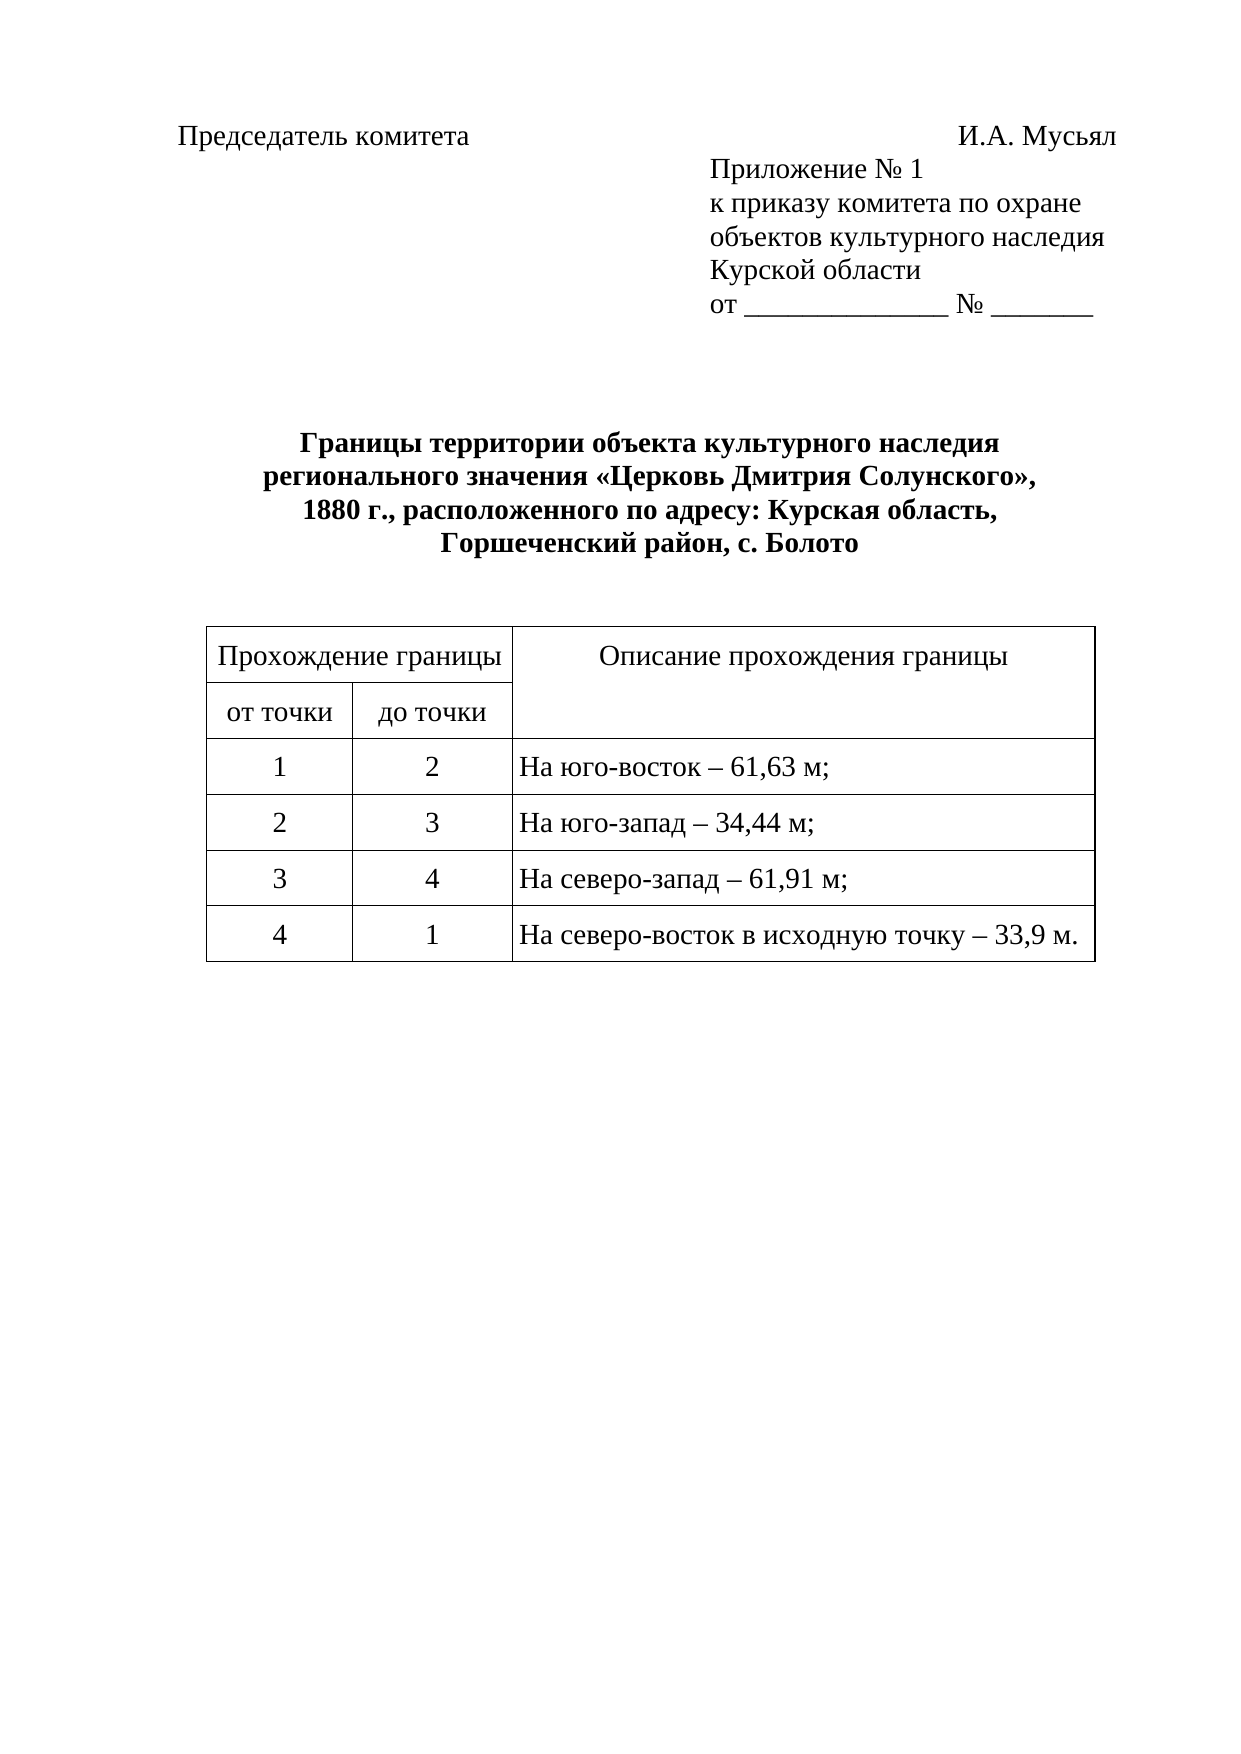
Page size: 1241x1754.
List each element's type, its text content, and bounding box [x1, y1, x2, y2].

text Границы территории объекта культурного наследия [177, 425, 1122, 458]
table_cell 3 [207, 851, 352, 905]
table_cell 1 [207, 739, 352, 794]
table_cell до точки [353, 683, 512, 738]
table_cell 4 [353, 851, 512, 905]
text Курской области [177, 252, 1122, 286]
table_cell 1 [353, 906, 512, 961]
table_cell 3 [353, 795, 512, 849]
table_cell На юго-восток – 61,63 м; [513, 739, 1094, 794]
table_cell На юго-запад – 34,44 м; [513, 795, 1094, 849]
text 1880 г., расположенного по адресу: Курская область, [177, 492, 1122, 526]
text Председатель комитета И.А. Мусьял [177, 118, 1122, 152]
text регионального значения «Церковь Дмитрия Солунского», [177, 458, 1122, 492]
table_cell На северо-запад – 61,91 м; [513, 851, 1094, 905]
table_cell На северо-восток в исходную точку – 33,9 м. [513, 906, 1094, 961]
table_cell 2 [353, 739, 512, 794]
text объектов культурного наследия [177, 219, 1122, 252]
table_cell 2 [207, 795, 352, 849]
text к приказу комитета по охране [177, 185, 1122, 219]
text от ______________ № _______ [177, 286, 1122, 319]
table_cell 4 [207, 906, 352, 961]
text Горшеченский район, с. Болото [177, 526, 1122, 559]
table_header Описание прохождения границы [513, 627, 1094, 738]
table_cell от точки [207, 683, 352, 738]
text Приложение № 1 [177, 152, 1122, 185]
table_header Прохождение границы [207, 627, 512, 682]
